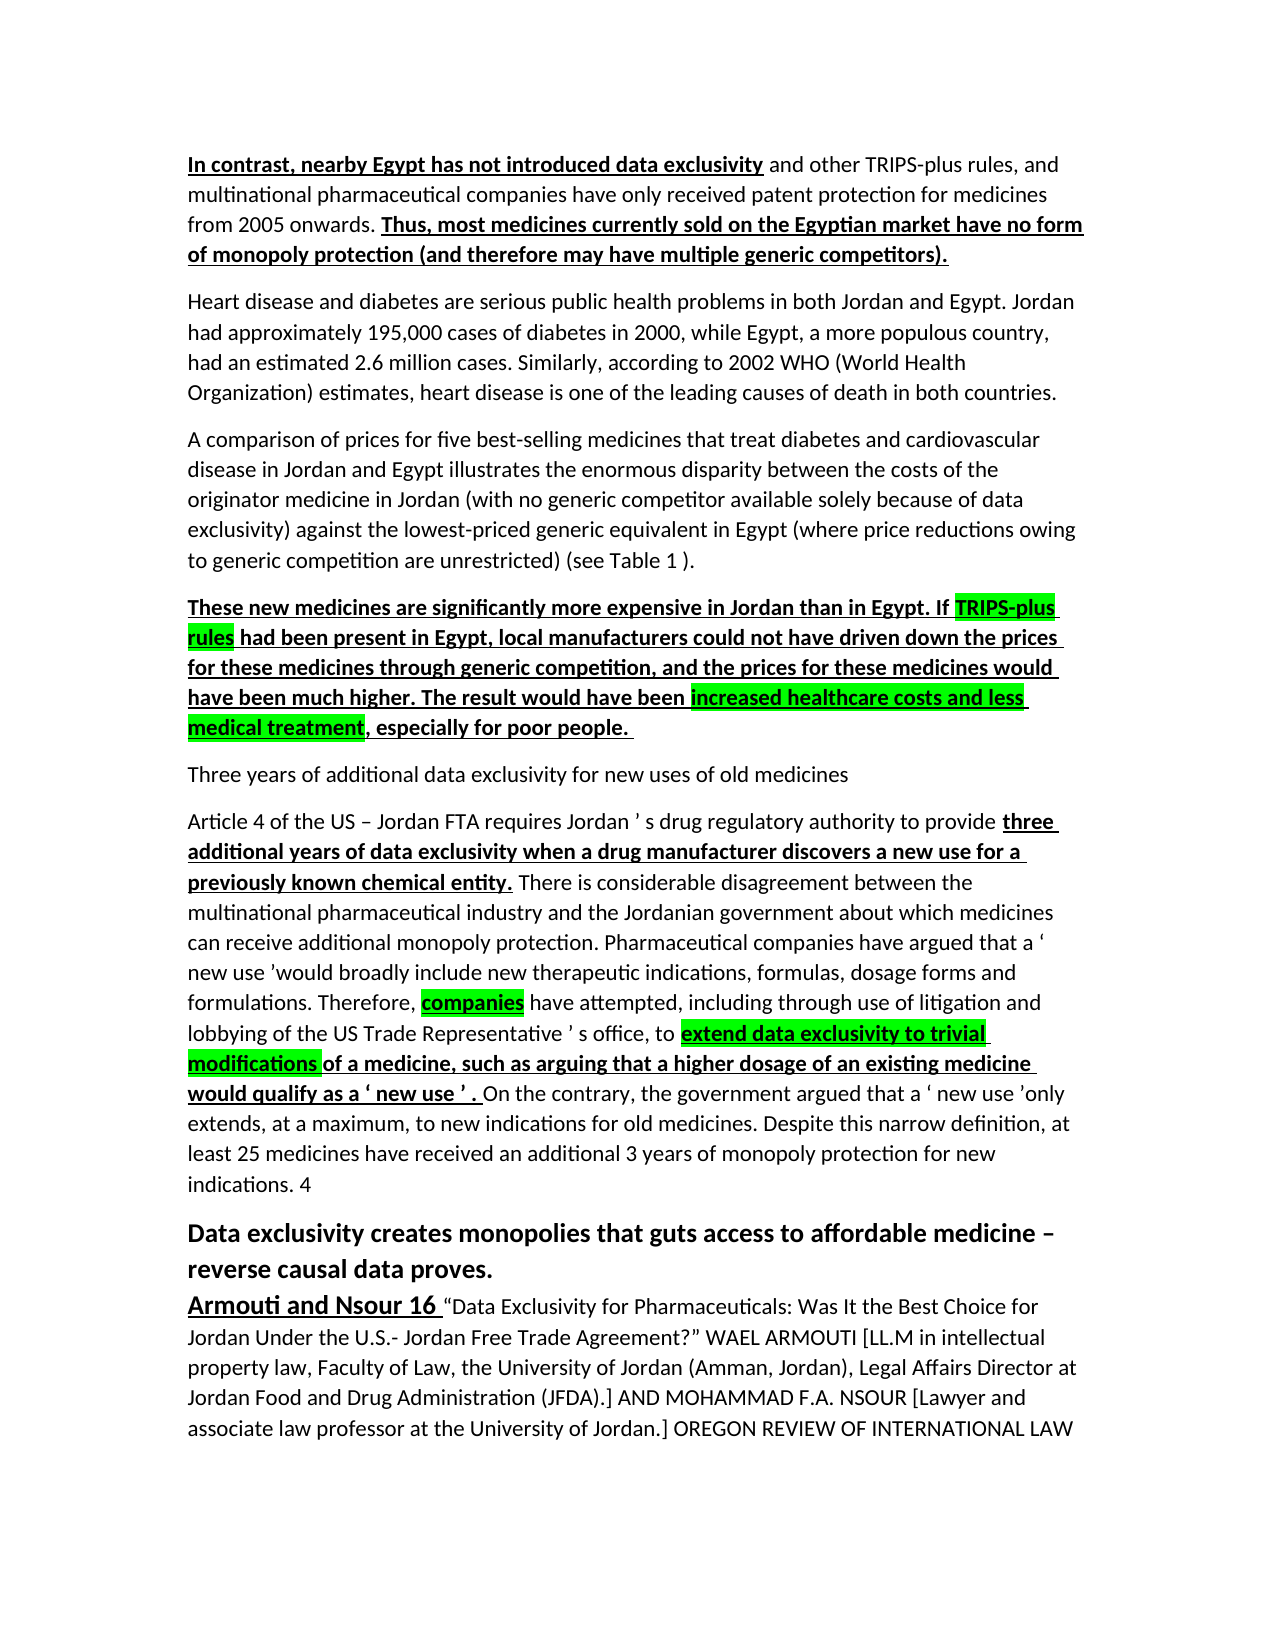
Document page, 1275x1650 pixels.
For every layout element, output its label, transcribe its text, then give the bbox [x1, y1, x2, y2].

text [187, 1288, 1087, 1442]
subtitle Data exclusivity creates monopolies that guts access to affordable medicine – reverse causal data proves. [187, 1217, 1087, 1285]
text Heart disease and diabetes are serious public health problems in both Jordan and Egypt. Jordan had approximately 195,000 cases of diabetes in 2000, while Egypt, a more populous country, had an estimated 2.6 million cases. Similarly, according to 2002 WHO (World Health Organization) estimates, heart disease is one of the leading causes of death in both countries. [187, 287, 1087, 406]
text Three years of additional data exclusivity for new uses of old medicines [187, 760, 1087, 788]
text Article 4 of the US – Jordan FTA requires Jordan ’ s drug regulatory authority to provide three additional years of data exclusivity when a drug manufacturer discovers a new use for a previously known chemical entity. There is considerable disagreement between the multinational pharmaceutical industry and the Jordanian government about which medicines can receive additional monopoly protection. Pharmaceutical companies have argued that a ‘ new use ’would broadly include new therapeutic indications, formulas, dosage forms and formulations. Therefore, companies have attempted, including through use of litigation and lobbying of the US Trade Representative ’ s office, to extend data exclusivity to trivial modifications of a medicine, such as arguing that a higher dosage of an existing medicine would qualify as a ‘ new use ’ . On the contrary, the government argued that a ‘ new use ’only extends, at a maximum, to new indications for old medicines. Despite this narrow definition, at least 25 medicines have received an additional 3 years of monopoly protection for new indications. 4 [187, 807, 1087, 1198]
text These new medicines are significantly more expensive in Jordan than in Egypt. If TRIPS-plus rules had been present in Egypt, local manufacturers could not have driven down the prices for these medicines through generic competition, and the prices for these medicines would have been much higher. The result would have been increased healthcare costs and less medical treatment, especially for poor people. [187, 593, 1087, 742]
text A comparison of prices for five best-selling medicines that treat diabetes and cardiovascular disease in Jordan and Egypt illustrates the enormous disparity between the costs of the originator medicine in Jordan (with no generic competitor available solely because of data exclusivity) against the lowest-priced generic equivalent in Egypt (where price reductions owing to generic competition are unrestricted) (see Table 1 ). [187, 425, 1087, 574]
text In contrast, nearby Egypt has not introduced data exclusivity and other TRIPS-plus rules, and multinational pharmaceutical companies have only received patent protection for medicines from 2005 onwards. Thus, most medicines currently sold on the Egyptian market have no form of monopoly protection (and therefore may have multiple generic competitors). [187, 150, 1087, 269]
